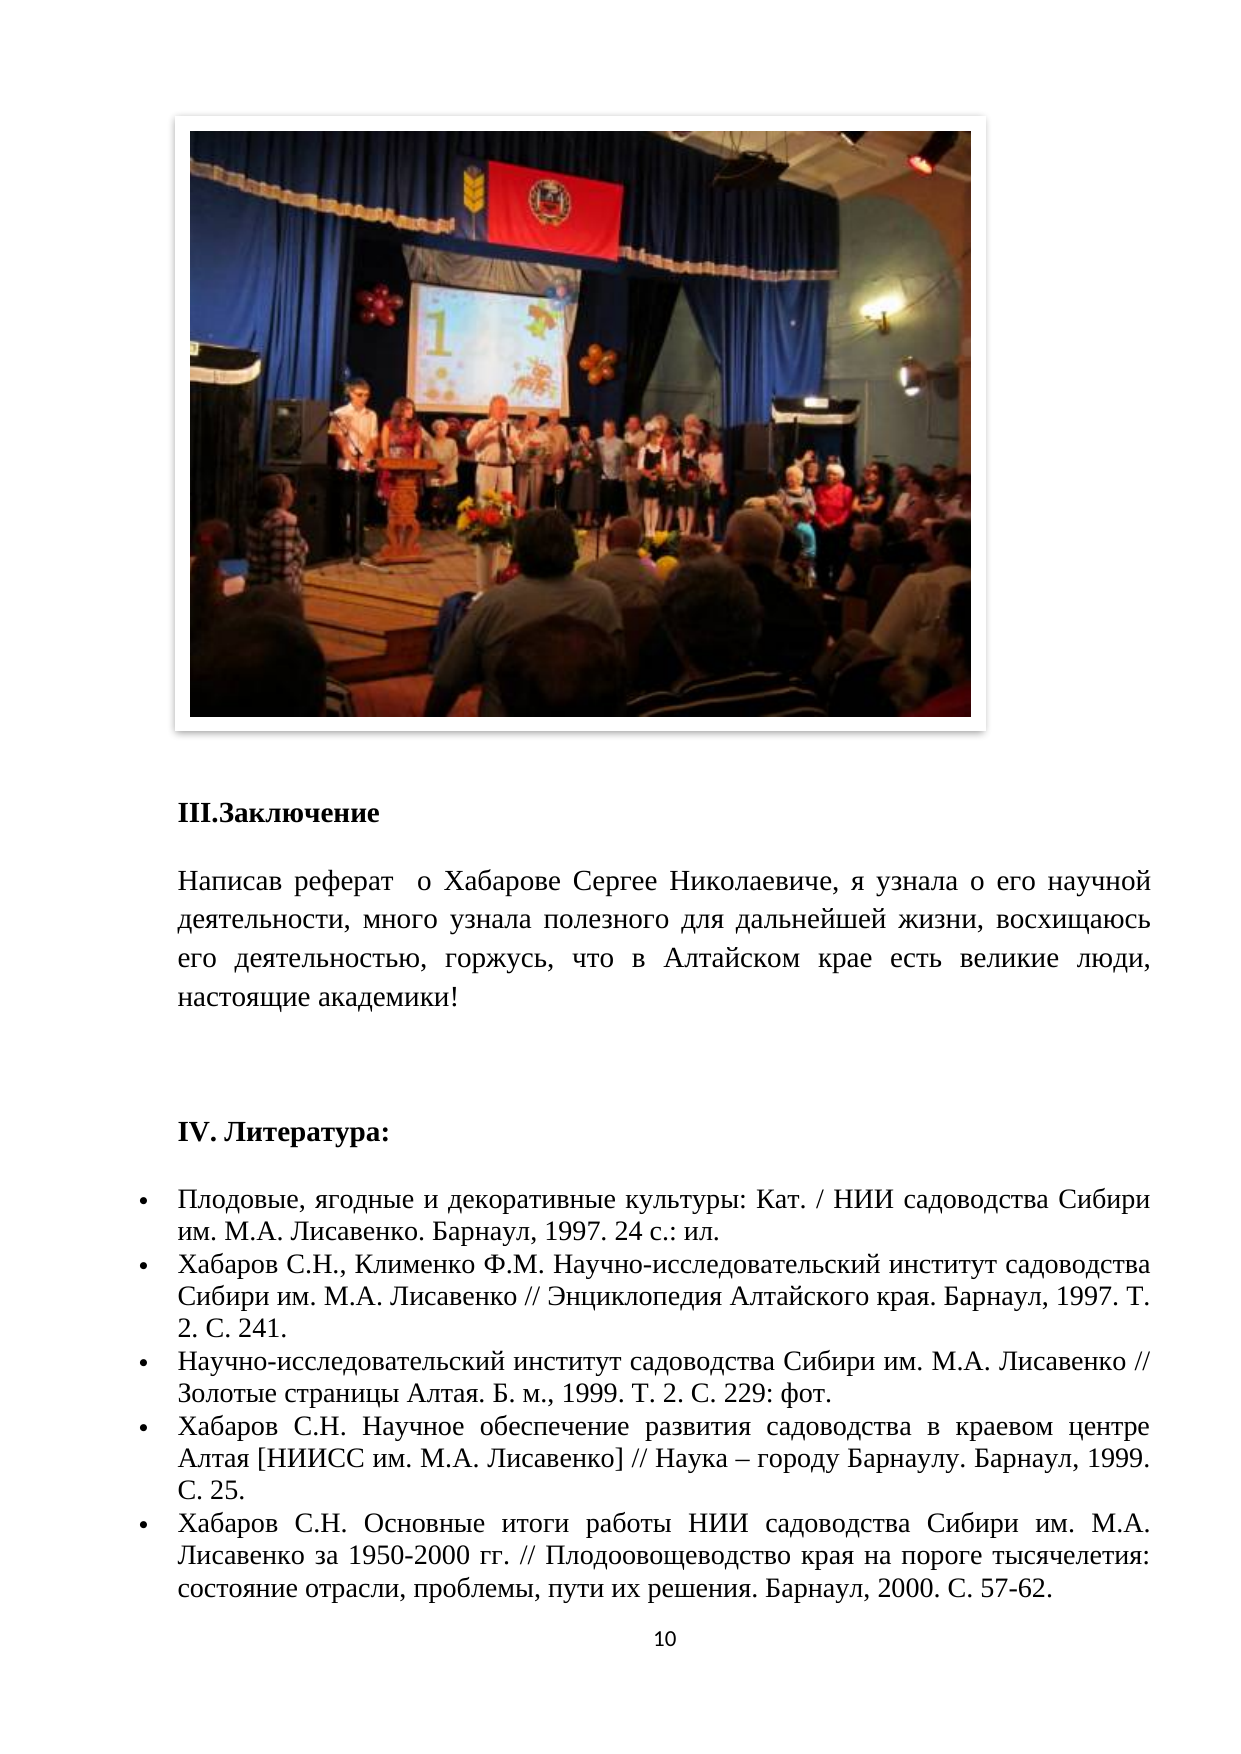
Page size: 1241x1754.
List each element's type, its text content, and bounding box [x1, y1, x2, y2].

text IV. Литература: [177, 1114, 1152, 1148]
list Хабаров С.Н. Научное обеспечение развития садоводства в краевом центре Алтая [НИИСС им. М.А. Лисавенко] // Наука – городу Барнаулу. Барнаул, 1999. С. 25. [140, 1409, 1152, 1506]
list Хабаров С.Н. Основные итоги работы НИИ садоводства Сибири им. М.А. Лисавенко за 1950-2000 гг. // Плодоовощеводство края на пороге тысячелетия: состояние отрасли, проблемы, пути их решения. Барнаул, 2000. С. 57-62. [140, 1506, 1152, 1603]
list Плодовые, ягодные и декоративные культуры: Кат. / НИИ садоводства Сибири им. М.А. Лисавенко. Барнаул, 1997. 24 с.: ил. [140, 1182, 1152, 1247]
text III.Заключение [177, 764, 1152, 829]
list Научно-исследовательский институт садоводства Сибири им. М.А. Лисавенко // Золотые страницы Алтая. Б. м., 1999. Т. 2. С. 229: фот. [140, 1344, 1152, 1409]
list Хабаров С.Н., Клименко Ф.М. Научно-исследовательский институт садоводства Сибири им. М.А. Лисавенко // Энциклопедия Алтайского края. Барнаул, 1997. Т. 2. С. 241. [140, 1247, 1152, 1344]
picture [190, 131, 971, 717]
text Написав реферат о Хабарове Сергее Николаевиче, я узнала о его научной деятельности, много узнала полезного для дальнейшей жизни, восхищаюсь его деятельностью, горжусь, что в Алтайском крае есть великие люди, настоящие академики! [177, 863, 1152, 1012]
